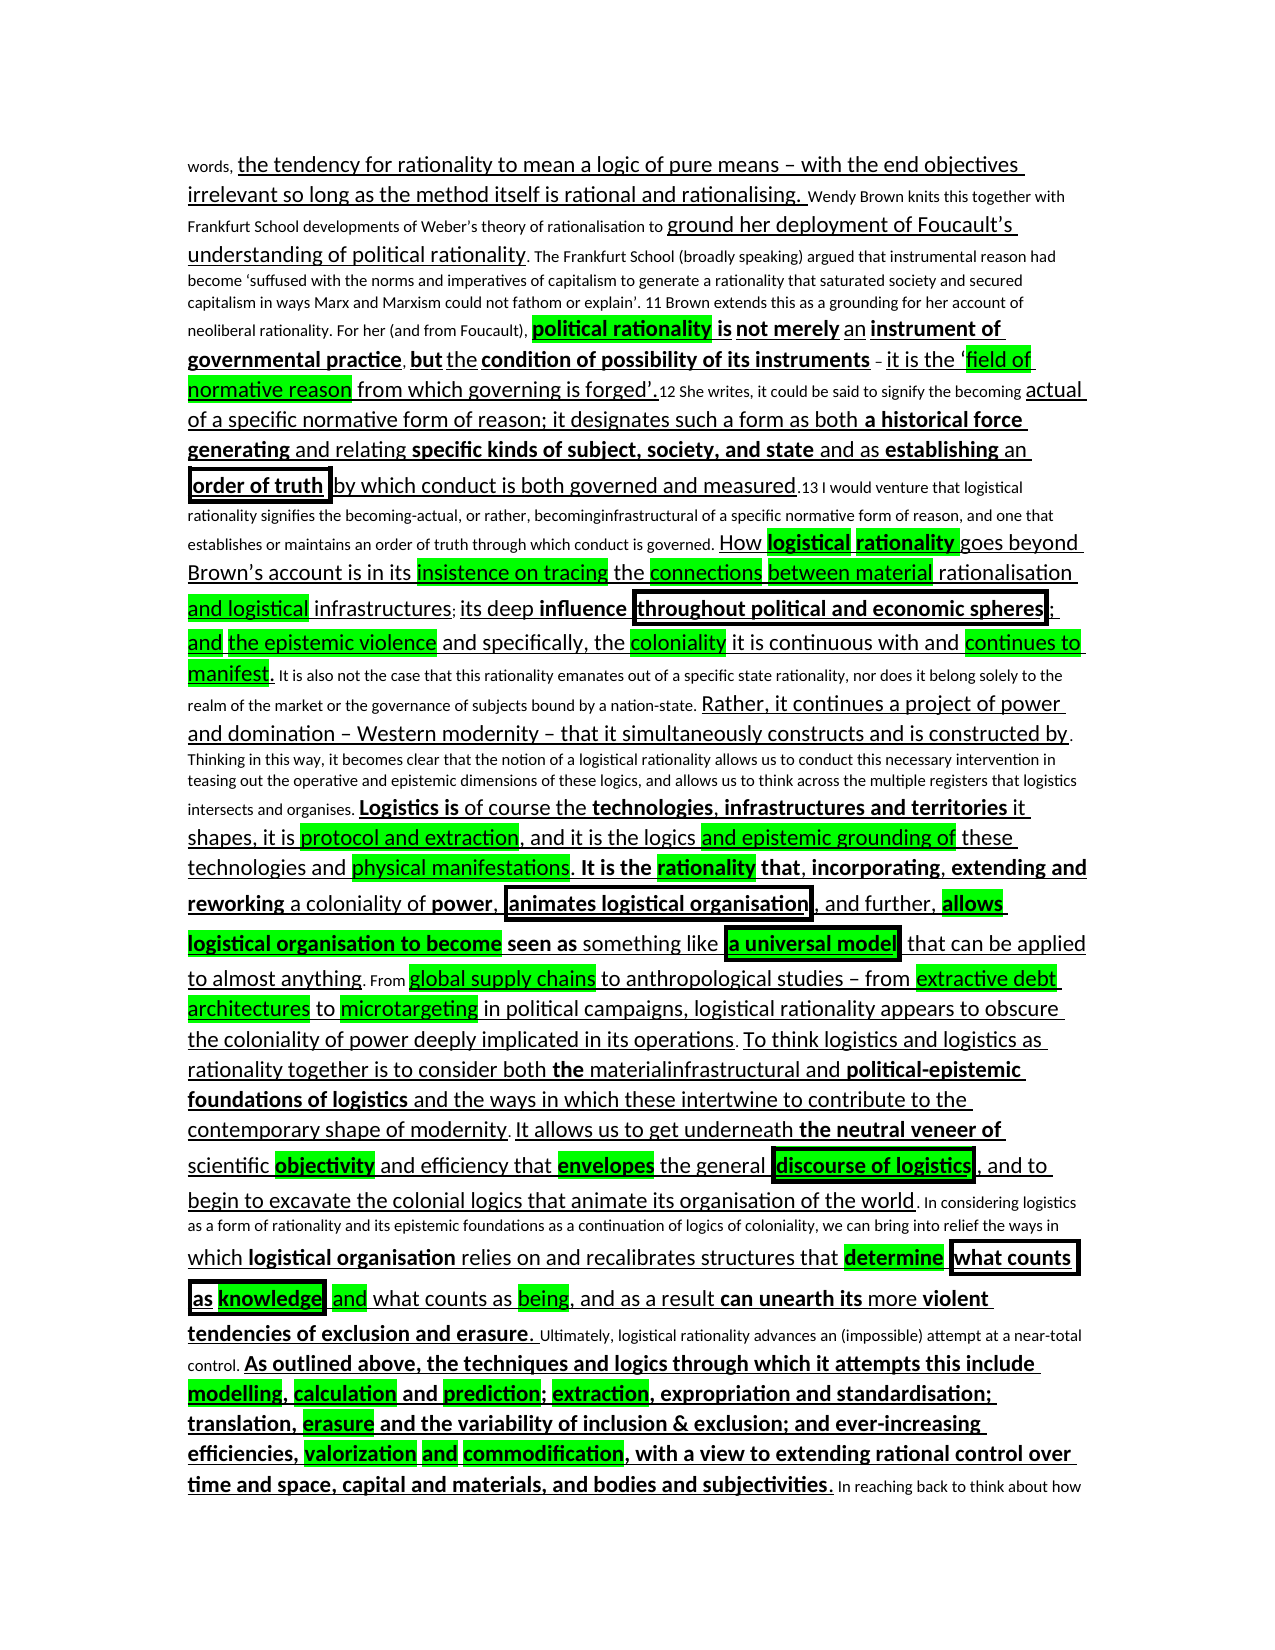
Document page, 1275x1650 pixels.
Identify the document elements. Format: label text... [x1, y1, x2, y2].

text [187, 879, 1087, 1498]
